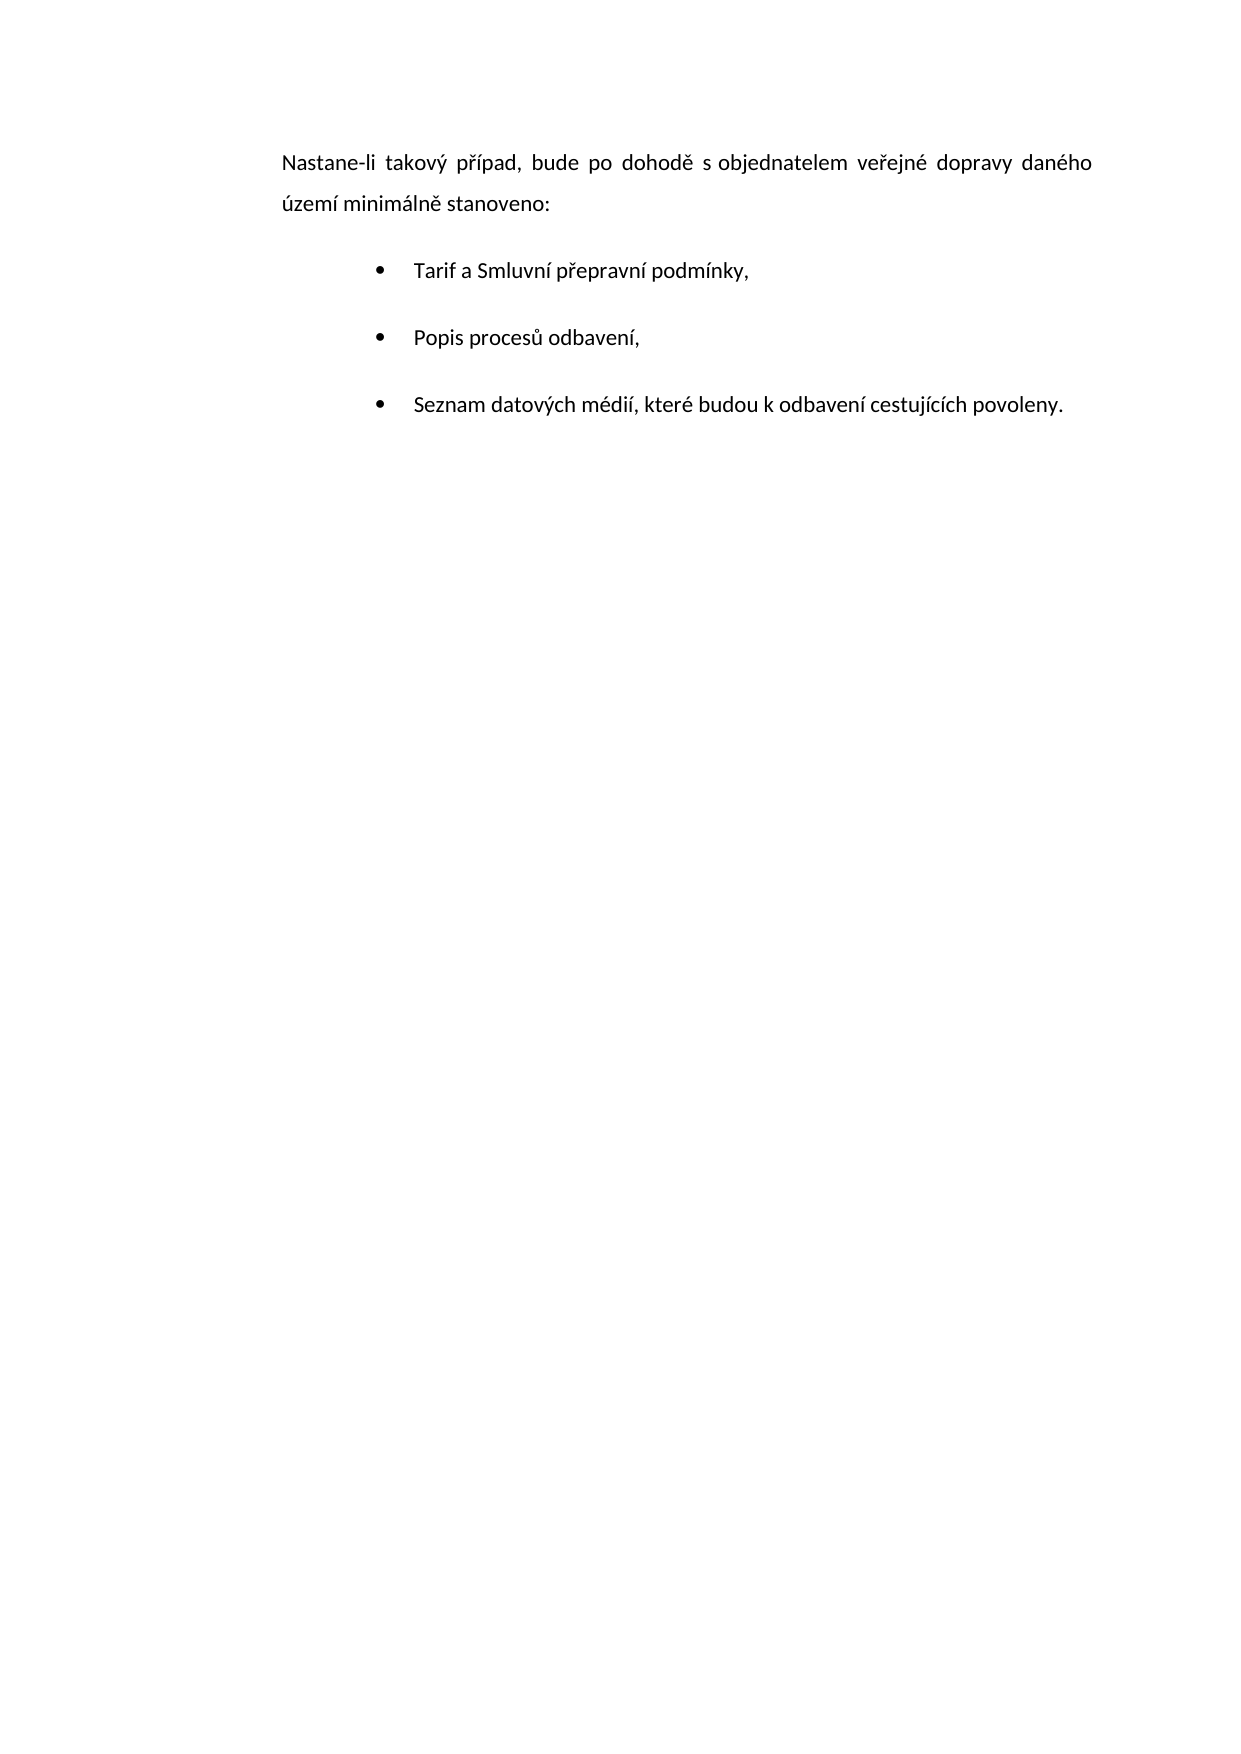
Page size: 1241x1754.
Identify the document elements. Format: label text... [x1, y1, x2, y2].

list Popis procesů odbavení, [376, 323, 1093, 352]
list Seznam datových médií, které budou k odbavení cestujících povoleny. [376, 391, 1093, 418]
list Tarif a Smluvní přepravní podmínky, [376, 257, 1093, 284]
text Nastane-li takový případ, bude po dohodě s objednatelem veřejné dopravy daného území minimálně stanoveno: [282, 148, 1093, 218]
